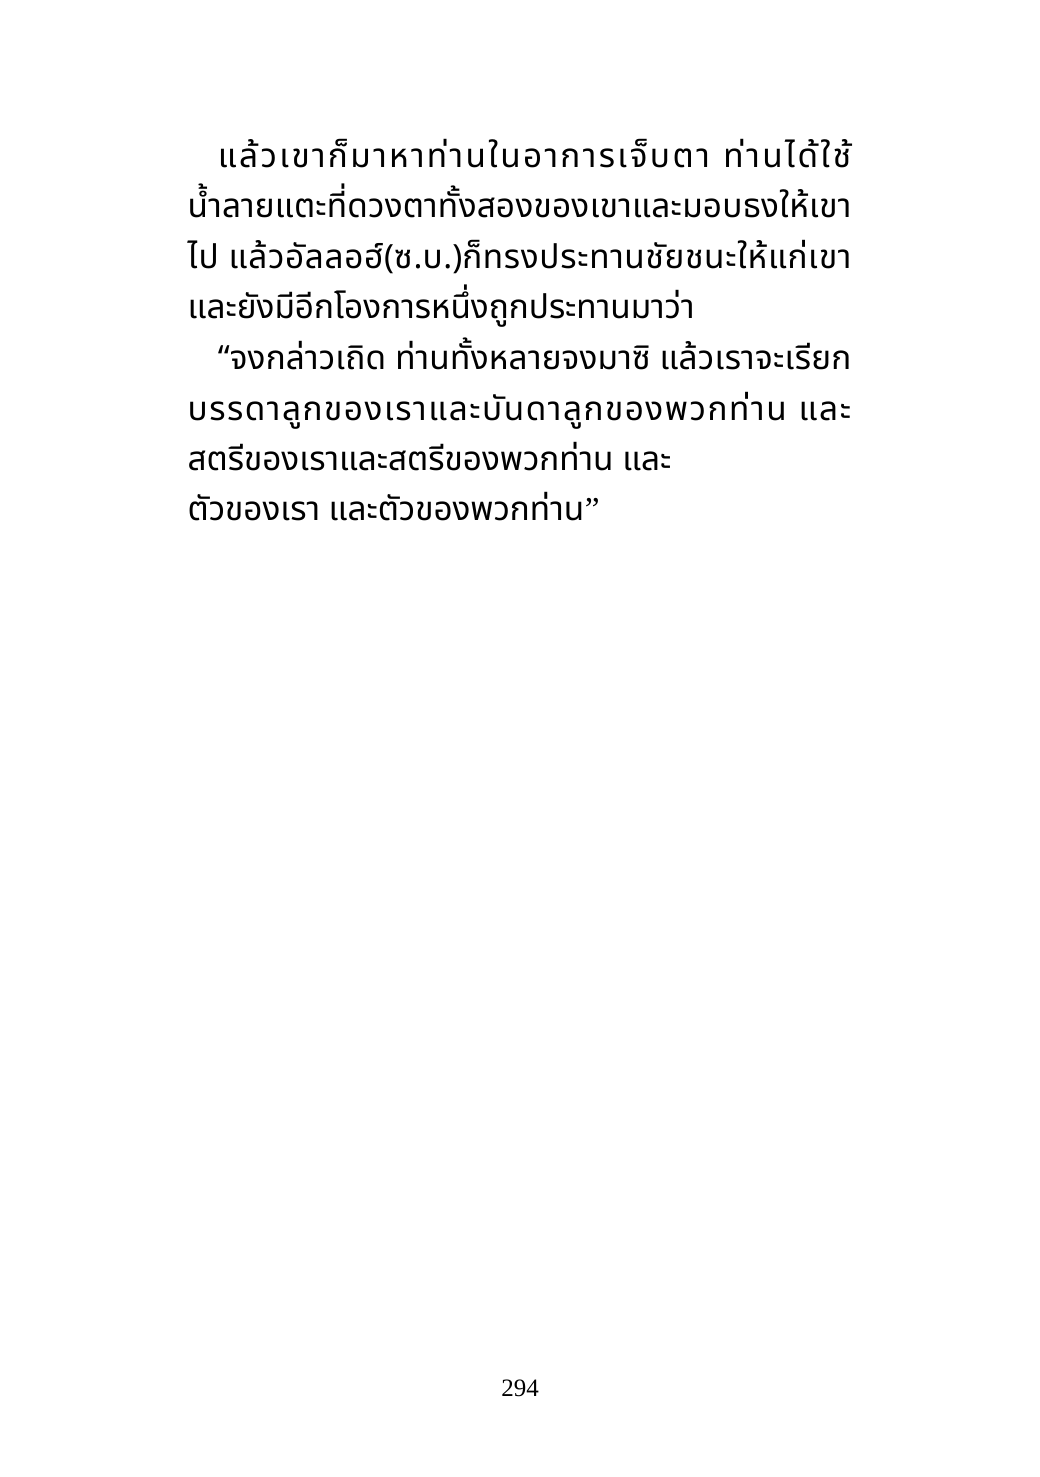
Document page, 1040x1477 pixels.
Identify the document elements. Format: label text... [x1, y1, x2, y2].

text “จงกล่าวเถิด ท่านทั้งหลายจงมาซิ แล้วเราจะเรียกบรรดาลูกของเราและบันดาลูกของพวกท่าน และสตรีของเราและสตรีของพวกท่าน และ [187, 334, 852, 485]
text แล้วเขาก็มาหาท่านในอาการเจ็บตา ท่านได้ใช้น้ำลายแตะที่ดวงตาทั้งสองของเขาและมอบธงให้เขาไป แล้วอัลลอฮ์(ซ.บ.)ก็ทรงประทานชัยชนะให้แก่เขาและยังมีอีกโองการหนึ่งถูกประทานมาว่า [187, 132, 852, 334]
text ตัวของเรา และตัวของพวกท่าน” [187, 485, 852, 536]
